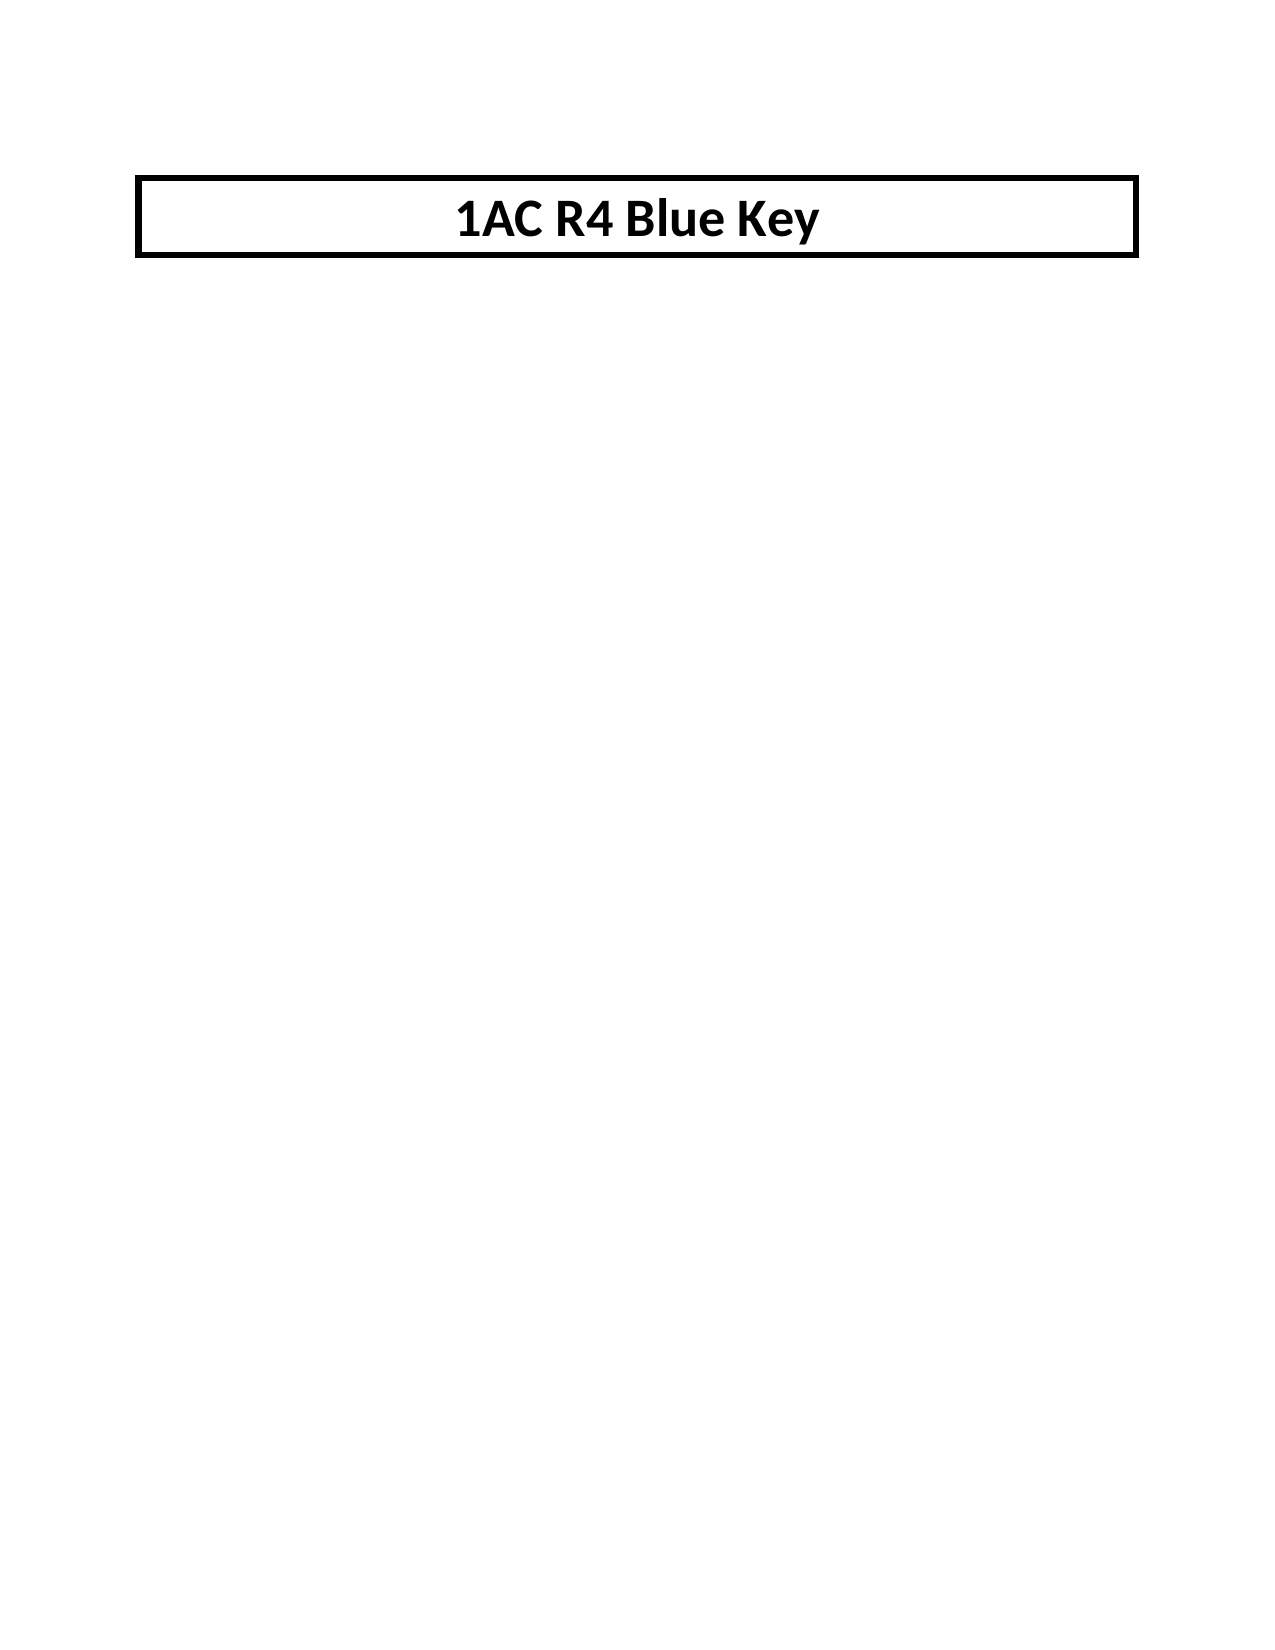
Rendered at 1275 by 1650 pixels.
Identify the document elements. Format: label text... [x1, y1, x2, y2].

subtitle 1AC R4 Blue Key [142, 181, 1133, 252]
